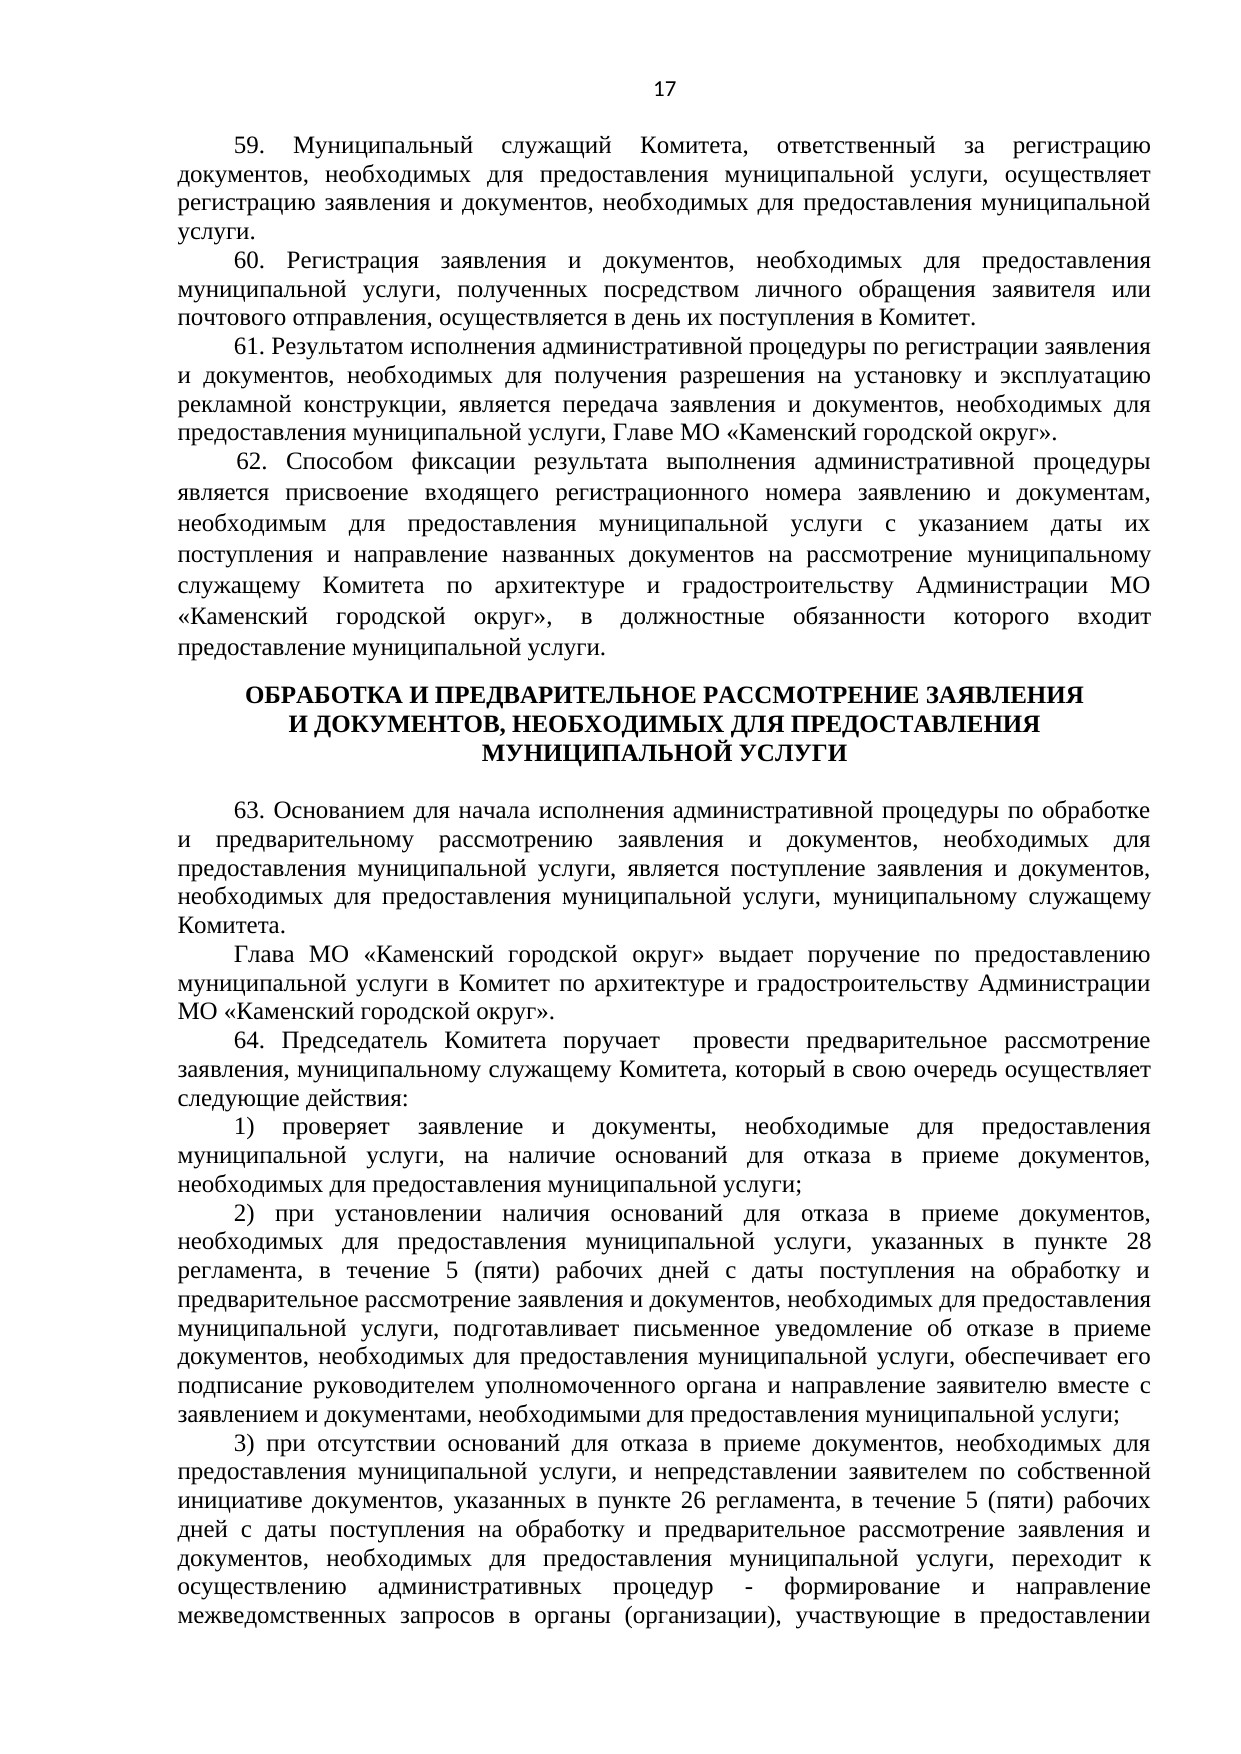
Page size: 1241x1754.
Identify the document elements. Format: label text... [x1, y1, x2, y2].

title ОБРАБОТКА И ПРЕДВАРИТЕЛЬНОЕ РАССМОТРЕНИЕ ЗАЯВЛЕНИЯ [177, 680, 1152, 709]
title И ДОКУМЕНТОВ, НЕОБХОДИМЫХ ДЛЯ ПРЕДОСТАВЛЕНИЯ [177, 709, 1152, 738]
text 59. Муниципальный служащий Комитета, ответственный за регистрацию документов, необходимых для предоставления муниципальной услуги, осуществляет регистрацию заявления и документов, необходимых для предоставления муниципальной услуги. [177, 130, 1152, 245]
text 63. Основанием для начала исполнения административной процедуры по обработке и предварительному рассмотрению заявления и документов, необходимых для предоставления муниципальной услуги, является поступление заявления и документов, необходимых для предоставления муниципальной услуги, муниципальному служащему Комитета. [177, 795, 1152, 939]
title МУНИЦИПАЛЬНОЙ УСЛУГИ [177, 738, 1152, 766]
text 2) при установлении наличия оснований для отказа в приеме документов, необходимых для предоставления муниципальной услуги, указанных в пункте 28 регламента, в течение 5 (пяти) рабочих дней с даты поступления на обработку и предварительное рассмотрение заявления и документов, необходимых для предоставления муниципальной услуги, подготавливает письменное уведомление об отказе в приеме документов, необходимых для предоставления муниципальной услуги, обеспечивает его подписание руководителем уполномоченного органа и направление заявителю вместе с заявлением и документами, необходимыми для предоставления муниципальной услуги; [177, 1198, 1152, 1428]
text 64. Председатель Комитета поручает провести предварительное рассмотрение заявления, муниципальному служащему Комитета, который в свою очередь осуществляет следующие действия: [177, 1025, 1152, 1111]
text 61. Результатом исполнения административной процедуры по регистрации заявления и документов, необходимых для получения разрешения на установку и эксплуатацию рекламной конструкции, является передача заявления и документов, необходимых для предоставления муниципальной услуги, Главе МО «Каменский городской округ». [177, 331, 1152, 446]
text 60. Регистрация заявления и документов, необходимых для предоставления муниципальной услуги, полученных посредством личного обращения заявителя или почтового отправления, осуществляется в день их поступления в Комитет. [177, 245, 1152, 331]
text 1) проверяет заявление и документы, необходимые для предоставления муниципальной услуги, на наличие оснований для отказа в приеме документов, необходимых для предоставления муниципальной услуги; [177, 1111, 1152, 1198]
text Глава МО «Каменский городской округ» выдает поручение по предоставлению муниципальной услуги в Комитет по архитектуре и градостроительству Администрации МО «Каменский городской округ». [177, 939, 1152, 1025]
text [177, 1428, 1152, 1629]
text 62. Способом фиксации результата выполнения административной процедуры является присвоение входящего регистрационного номера заявлению и документам, необходимым для предоставления муниципальной услуги с указанием даты их поступления и направление названных документов на рассмотрение муниципальному служащему Комитета по архитектуре и градостроительству Администрации МО «Каменский городской округ», в должностные обязанности которого входит предоставление муниципальной услуги. [177, 446, 1152, 661]
